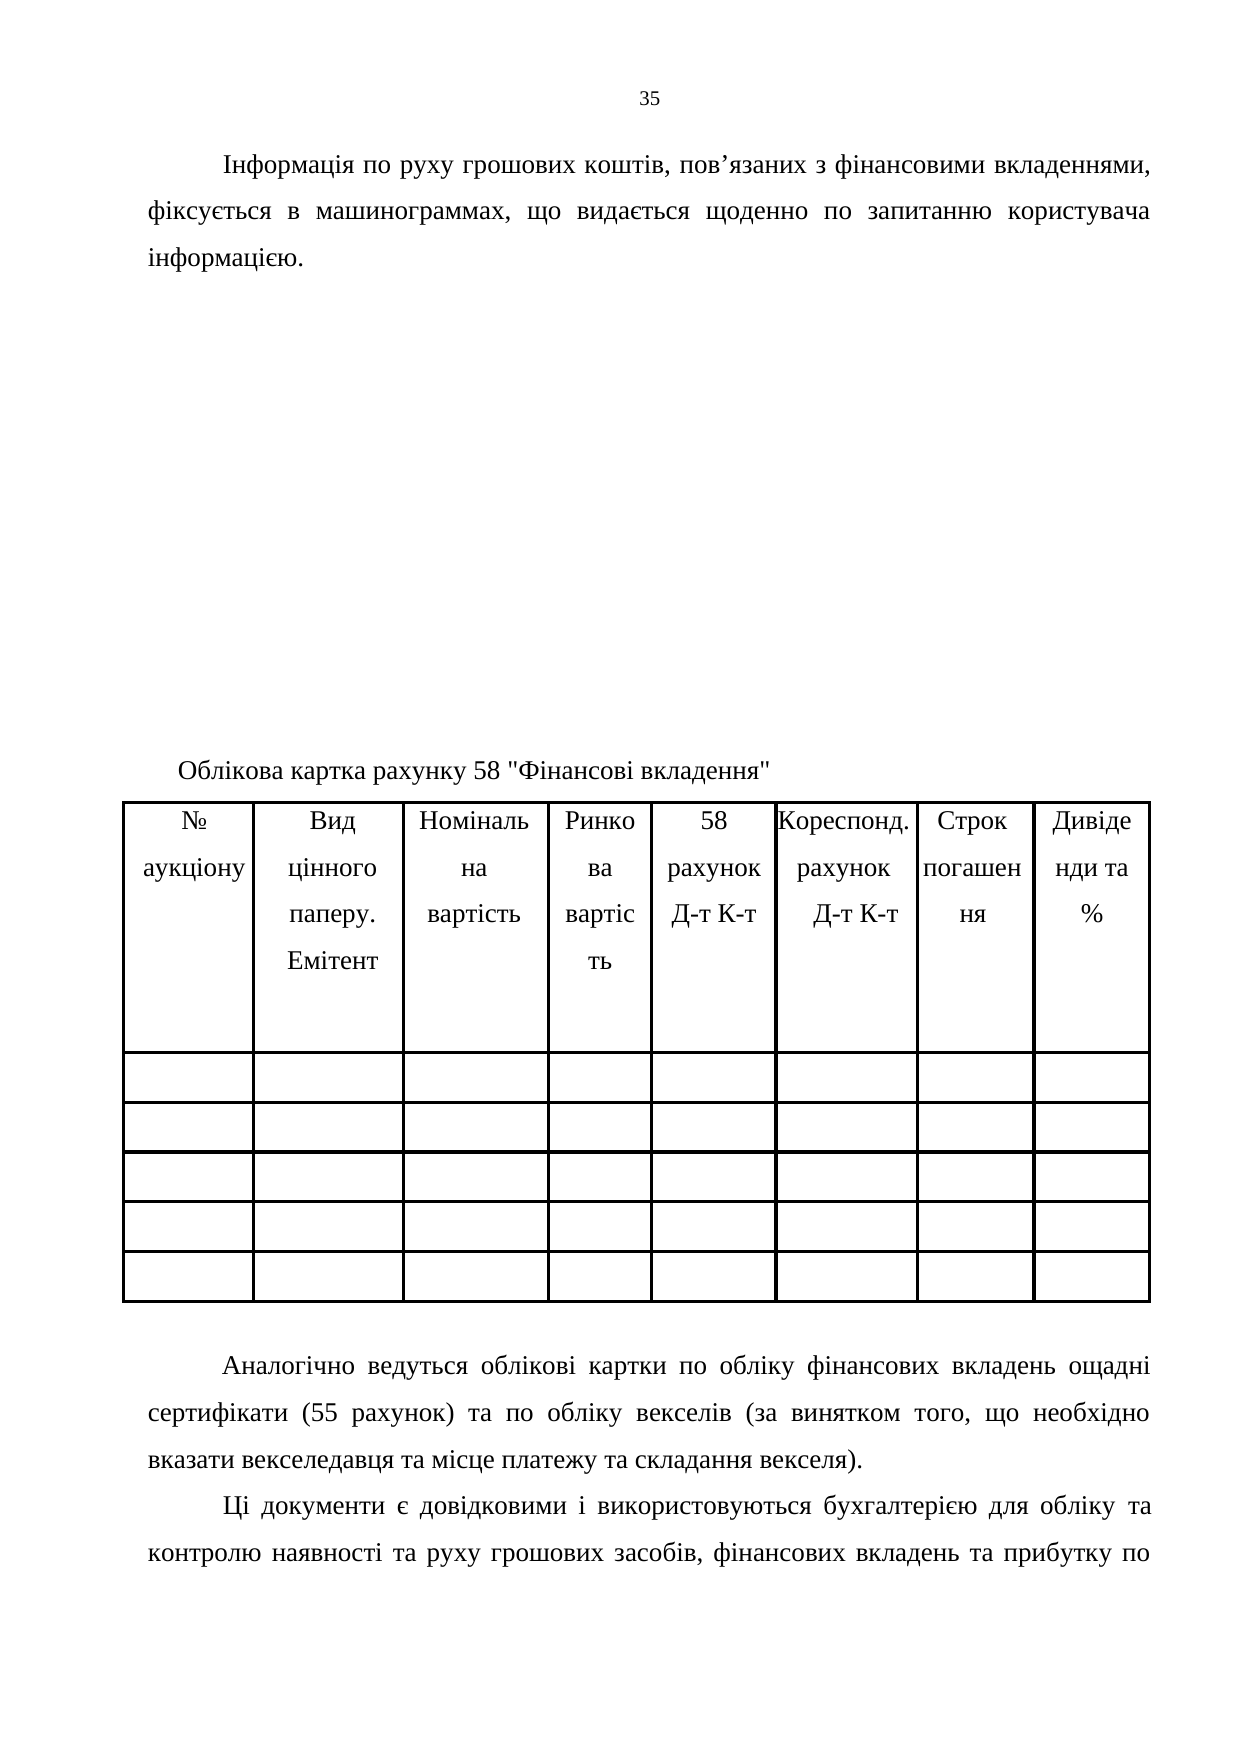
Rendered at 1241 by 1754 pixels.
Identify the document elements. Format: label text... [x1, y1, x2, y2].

table_cell [125, 1054, 252, 1101]
table_header Номінальна вартість [405, 804, 547, 1051]
table_cell [255, 1154, 402, 1200]
table_cell [653, 1154, 774, 1200]
table_header Ринкова вартість [550, 804, 650, 1051]
table_cell [919, 1054, 1032, 1101]
table_cell [550, 1054, 650, 1101]
table_cell [919, 1104, 1032, 1150]
table_header Вид цінного паперу. Емітент [255, 804, 402, 1051]
table_cell [550, 1104, 650, 1150]
table_header Строк погашення [919, 804, 1032, 1051]
table_cell [125, 1203, 252, 1250]
table_cell [653, 1253, 774, 1300]
table_cell [1036, 1104, 1148, 1150]
text Облікова картка рахунку 58 "Фінансові вкладення" [178, 754, 1152, 786]
table_cell [1036, 1054, 1148, 1101]
text Інформація по руху грошових коштів, пов’язаних з фінансовими вкладеннями, фіксується в машинограммах, що видається щоденно по запитанню користувача інформацією. [148, 148, 1152, 272]
table_cell [125, 1154, 252, 1200]
table_cell [778, 1104, 916, 1150]
table_cell [405, 1104, 547, 1150]
table_cell [919, 1203, 1032, 1250]
table_cell [255, 1203, 402, 1250]
table_cell [778, 1203, 916, 1250]
table_cell [653, 1104, 774, 1150]
table_header Дивіденди та % [1036, 804, 1148, 1051]
table_cell [255, 1054, 402, 1101]
table_cell [653, 1054, 774, 1101]
table_header Кореспонд. рахунок Д-т К-т [778, 804, 916, 1051]
table_cell [1036, 1253, 1148, 1300]
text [148, 1489, 1152, 1567]
table_cell [255, 1104, 402, 1150]
table_cell [125, 1253, 252, 1300]
table_cell [919, 1154, 1032, 1200]
table_cell [255, 1253, 402, 1300]
table_cell [778, 1054, 916, 1101]
table_cell [125, 1104, 252, 1150]
table_cell [1036, 1154, 1148, 1200]
table_cell [653, 1203, 774, 1250]
table_cell [405, 1054, 547, 1101]
table_cell [405, 1253, 547, 1300]
table_cell [550, 1203, 650, 1250]
table_header № аукціону [125, 804, 252, 1051]
table_cell [405, 1203, 547, 1250]
table_cell [550, 1154, 650, 1200]
table_cell [405, 1154, 547, 1200]
table_header 58 рахунок Д-т К-т [653, 804, 774, 1051]
text Аналогічно ведуться облікові картки по обліку фінансових вкладень ощадні сертифікати (55 рахунок) та по обліку векселів (за винятком того, що необхідно вказати векселедавця та місце платежу та складання векселя). [148, 1349, 1152, 1474]
table_cell [550, 1253, 650, 1300]
table_cell [1036, 1203, 1148, 1250]
table_cell [778, 1154, 916, 1200]
table_cell [919, 1253, 1032, 1300]
table_cell [778, 1253, 916, 1300]
